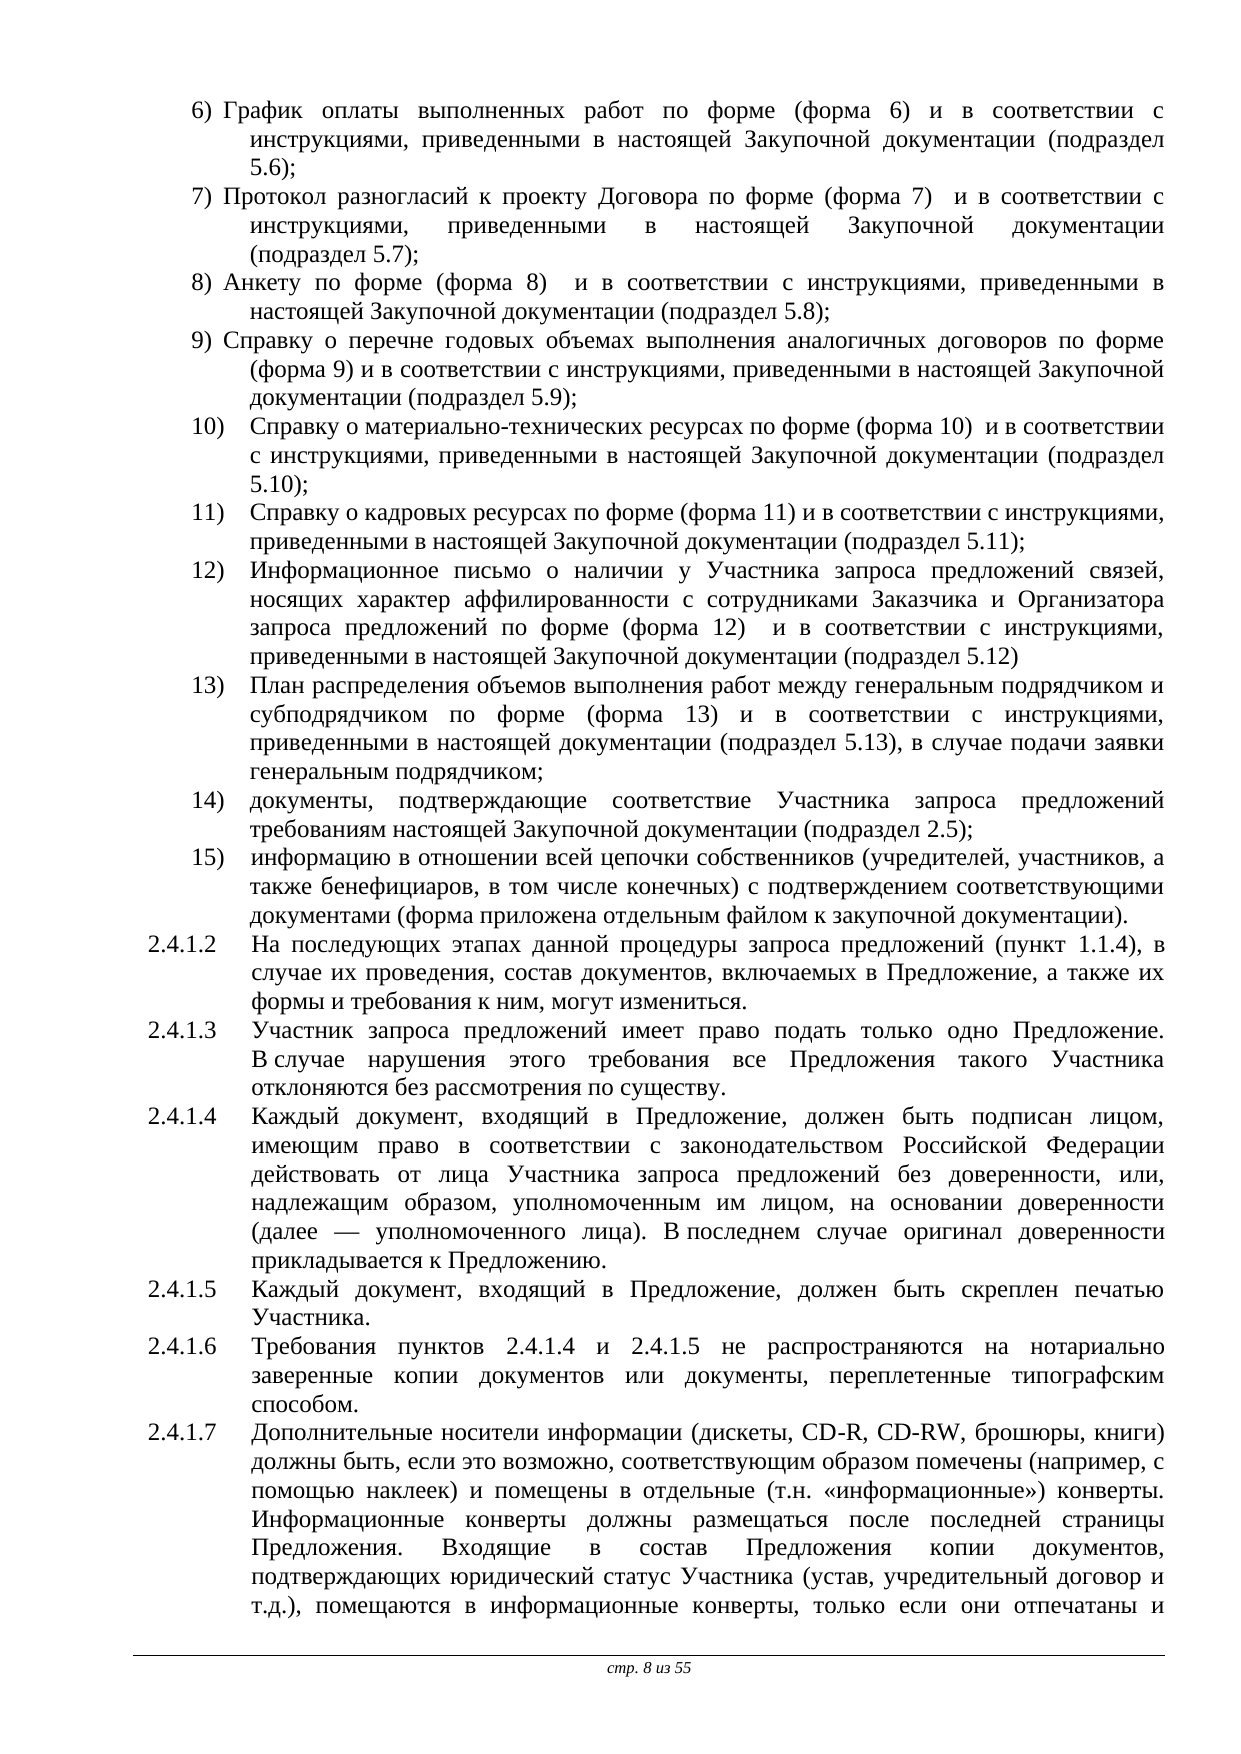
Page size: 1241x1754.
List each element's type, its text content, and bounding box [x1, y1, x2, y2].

text Требования пунктов 2.4.1.4 и 2.4.1.5 не распространяются на нотариально заверенные копии документов или документы, переплетенные типографским способом. [148, 1331, 1165, 1417]
list документы, подтверждающие соответствие Участника запроса предложений требованиям настоящей Закупочной документации (подраздел 2.5); [191, 785, 1165, 842]
text Участник запроса предложений имеет право подать только одно Предложение. В случае нарушения этого требования все Предложения такого Участника отклоняются без рассмотрения по существу. [148, 1015, 1165, 1101]
list План распределения объемов выполнения работ между генеральным подрядчиком и субподрядчиком по форме (форма 13) и в соответствии с инструкциями, приведенными в настоящей документации (подраздел 5.13), в случае подачи заявки генеральным подрядчиком; [191, 670, 1165, 785]
list Протокол разногласий к проекту Договора по форме (форма 7) и в соответствии с инструкциями, приведенными в настоящей Закупочной документации (подраздел 5.7); [191, 181, 1165, 267]
list Справку о кадровых ресурсах по форме (форма 11) и в соответствии с инструкциями, приведенными в настоящей Закупочной документации (подраздел 5.11); [191, 497, 1165, 555]
list Информационное письмо о наличии у Участника запроса предложений связей, носящих характер аффилированности с сотрудниками Заказчика и Организатора запроса предложений по форме (форма 12) и в соответствии с инструкциями, приведенными в настоящей Закупочной документации (подраздел 5.12) [191, 555, 1165, 670]
list Справку о перечне годовых объемах выполнения аналогичных договоров по форме (форма 9) и в соответствии с инструкциями, приведенными в настоящей Закупочной документации (подраздел 5.9); [191, 325, 1165, 411]
list информацию в отношении всей цепочки собственников (учредителей, участников, а также бенефициаров, в том числе конечных) с подтверждением соответствующими документами (форма приложена отдельным файлом к закупочной документации). [191, 842, 1165, 929]
text На последующих этапах данной процедуры запроса предложений (пункт 1.1.4), в случае их проведения, состав документов, включаемых в Предложение, а также их формы и требования к ним, могут измениться. [148, 929, 1165, 1015]
list Анкету по форме (форма 8) и в соответствии с инструкциями, приведенными в настоящей Закупочной документации (подраздел 5.8); [191, 267, 1165, 325]
text Каждый документ, входящий в Предложение, должен быть подписан лицом, имеющим право в соответствии с законодательством Российской Федерации действовать от лица Участника запроса предложений без доверенности, или, надлежащим образом, уполномоченным им лицом, на основании доверенности (далее — уполномоченного лица). В последнем случае оригинал доверенности прикладывается к Предложению. [148, 1101, 1165, 1274]
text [148, 1417, 1165, 1619]
list Справку о материально-технических ресурсах по форме (форма 10) и в соответствии с инструкциями, приведенными в настоящей Закупочной документации (подраздел 5.10); [191, 411, 1165, 497]
list График оплаты выполненных работ по форме (форма 6) и в соответствии с инструкциями, приведенными в настоящей Закупочной документации (подраздел 5.6); [191, 95, 1165, 181]
text Каждый документ, входящий в Предложение, должен быть скреплен печатью Участника. [148, 1274, 1165, 1331]
